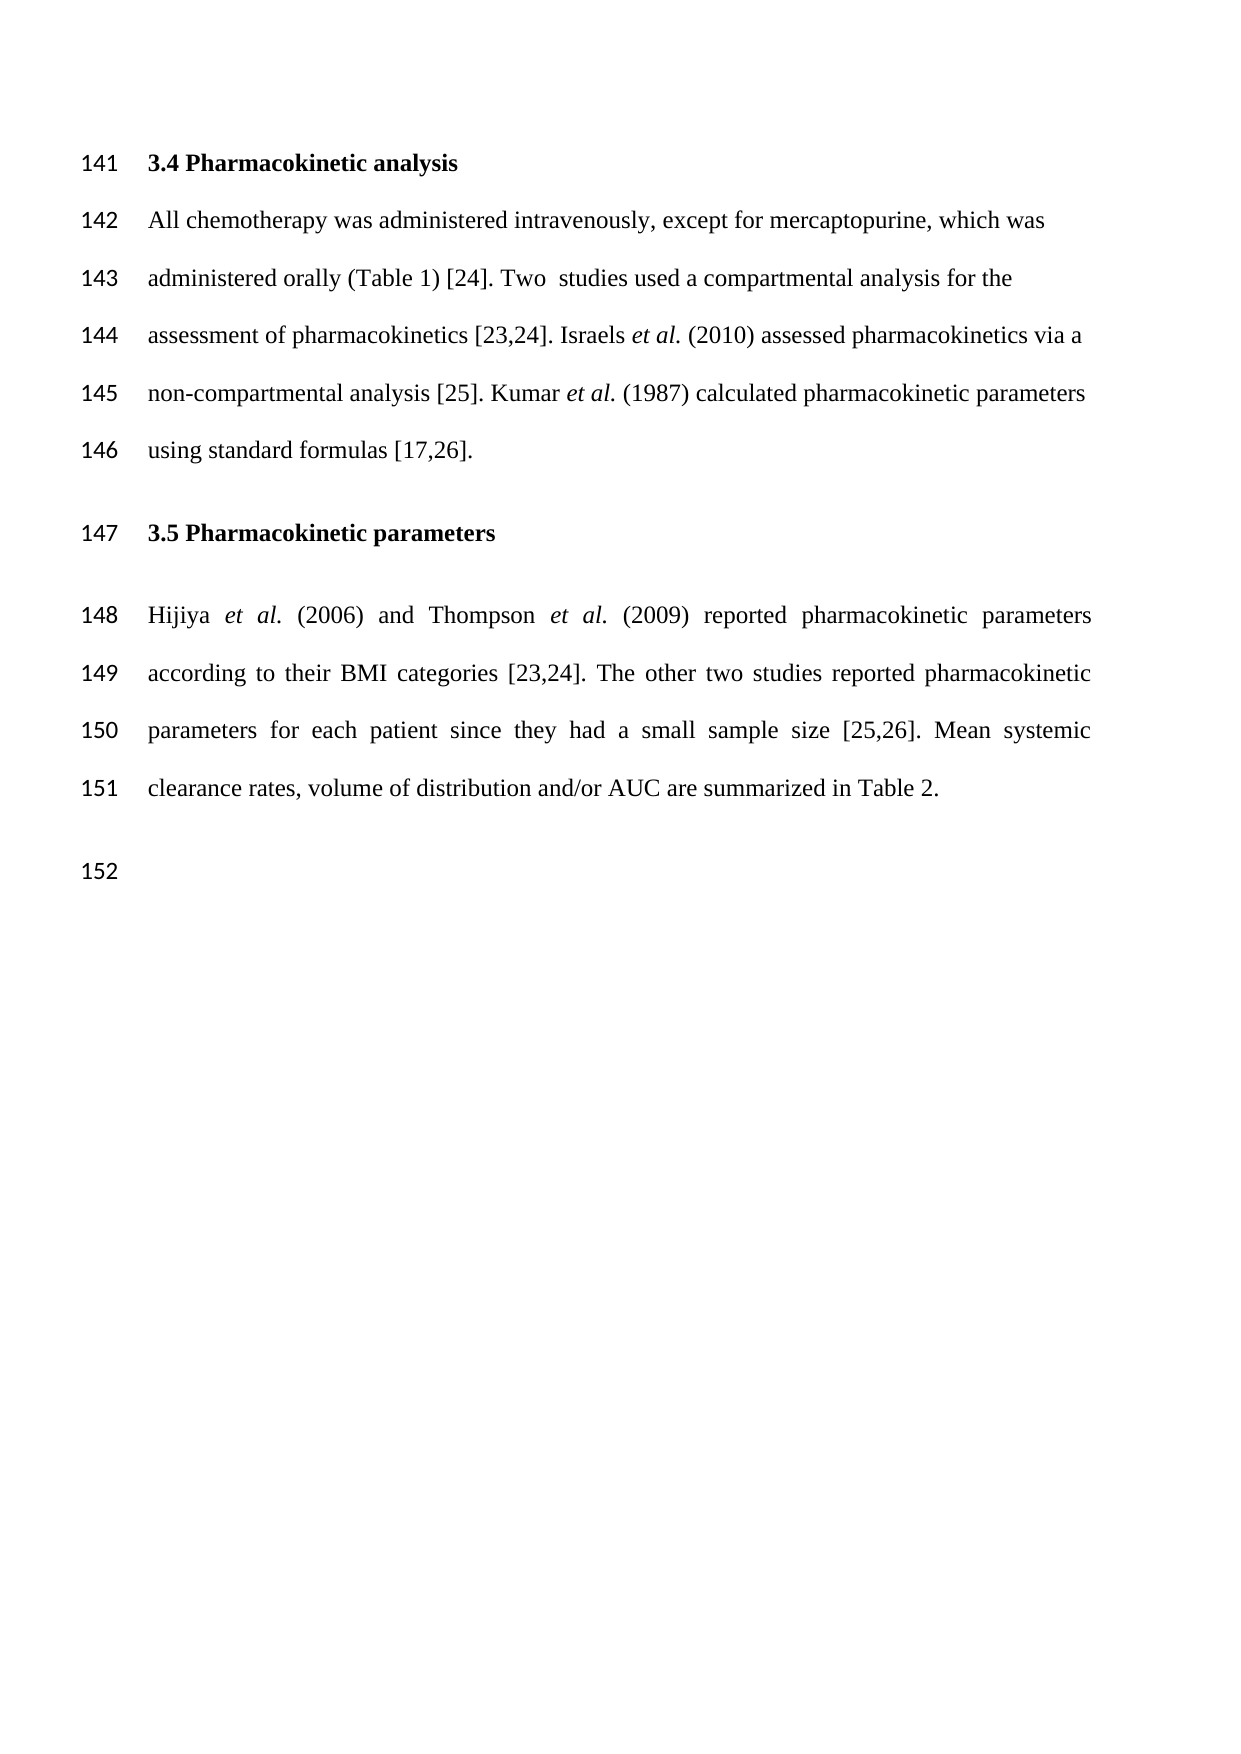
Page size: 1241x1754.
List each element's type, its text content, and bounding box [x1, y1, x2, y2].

text 3.5 Pharmacokinetic parameters [148, 518, 1092, 546]
text 3.4 Pharmacokinetic analysis [148, 148, 1092, 176]
text All chemotherapy was administered intravenously, except for mercaptopurine, which was administered orally (Table 1) [24]. Two studies used a compartmental analysis for the assessment of pharmacokinetics [23,24]. Israels et al. (2010) assessed pharmacokinetics via a non-compartmental analysis [25]. Kumar et al. (1987) calculated pharmacokinetic parameters using standard formulas [17,26]. [148, 205, 1092, 464]
text Hijiya et al. (2006) and Thompson et al. (2009) reported pharmacokinetic parameters according to their BMI categories [23,24]. The other two studies reported pharmacokinetic parameters for each patient since they had a small sample size [25,26]. Mean systemic clearance rates, volume of distribution and/or AUC are summarized in Table 2. [148, 600, 1092, 801]
